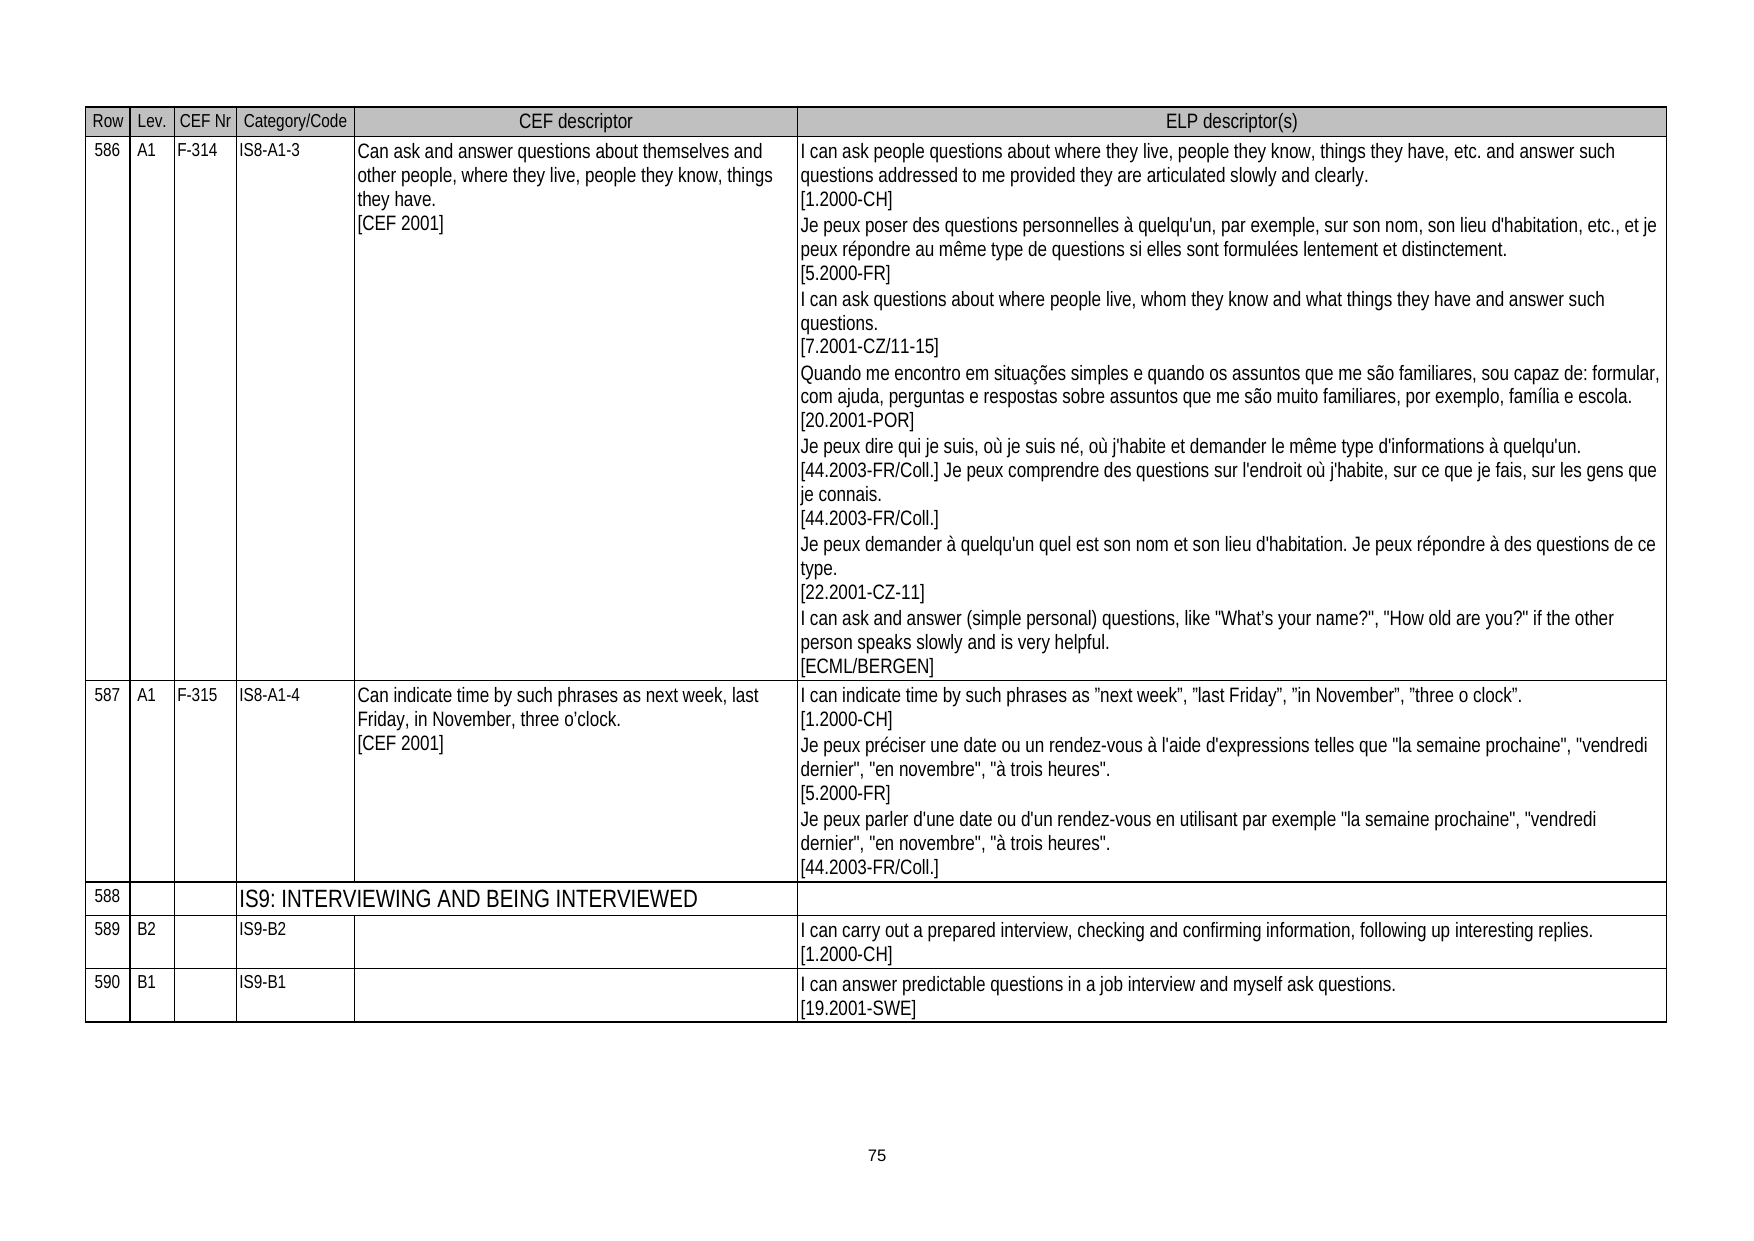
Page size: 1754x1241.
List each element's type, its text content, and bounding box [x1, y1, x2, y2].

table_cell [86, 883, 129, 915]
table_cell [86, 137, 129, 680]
table_header Lev. [131, 108, 174, 136]
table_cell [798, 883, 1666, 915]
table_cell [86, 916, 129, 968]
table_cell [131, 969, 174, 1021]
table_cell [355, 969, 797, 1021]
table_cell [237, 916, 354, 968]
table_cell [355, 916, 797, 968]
table_header Row [86, 108, 129, 136]
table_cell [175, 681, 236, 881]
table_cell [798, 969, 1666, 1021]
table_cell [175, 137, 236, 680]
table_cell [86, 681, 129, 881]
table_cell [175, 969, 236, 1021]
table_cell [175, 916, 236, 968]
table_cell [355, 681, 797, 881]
table_header CEF Nr [175, 108, 236, 136]
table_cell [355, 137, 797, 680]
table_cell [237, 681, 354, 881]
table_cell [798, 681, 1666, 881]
table_header Category/Code [237, 108, 354, 136]
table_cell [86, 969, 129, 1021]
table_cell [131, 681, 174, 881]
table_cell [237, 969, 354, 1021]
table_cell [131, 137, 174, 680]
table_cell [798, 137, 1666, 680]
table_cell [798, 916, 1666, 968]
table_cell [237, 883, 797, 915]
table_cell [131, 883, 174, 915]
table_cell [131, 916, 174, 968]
table_header ELP descriptor(s) [798, 108, 1666, 136]
table_header CEF descriptor [355, 108, 797, 136]
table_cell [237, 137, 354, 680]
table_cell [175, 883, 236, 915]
